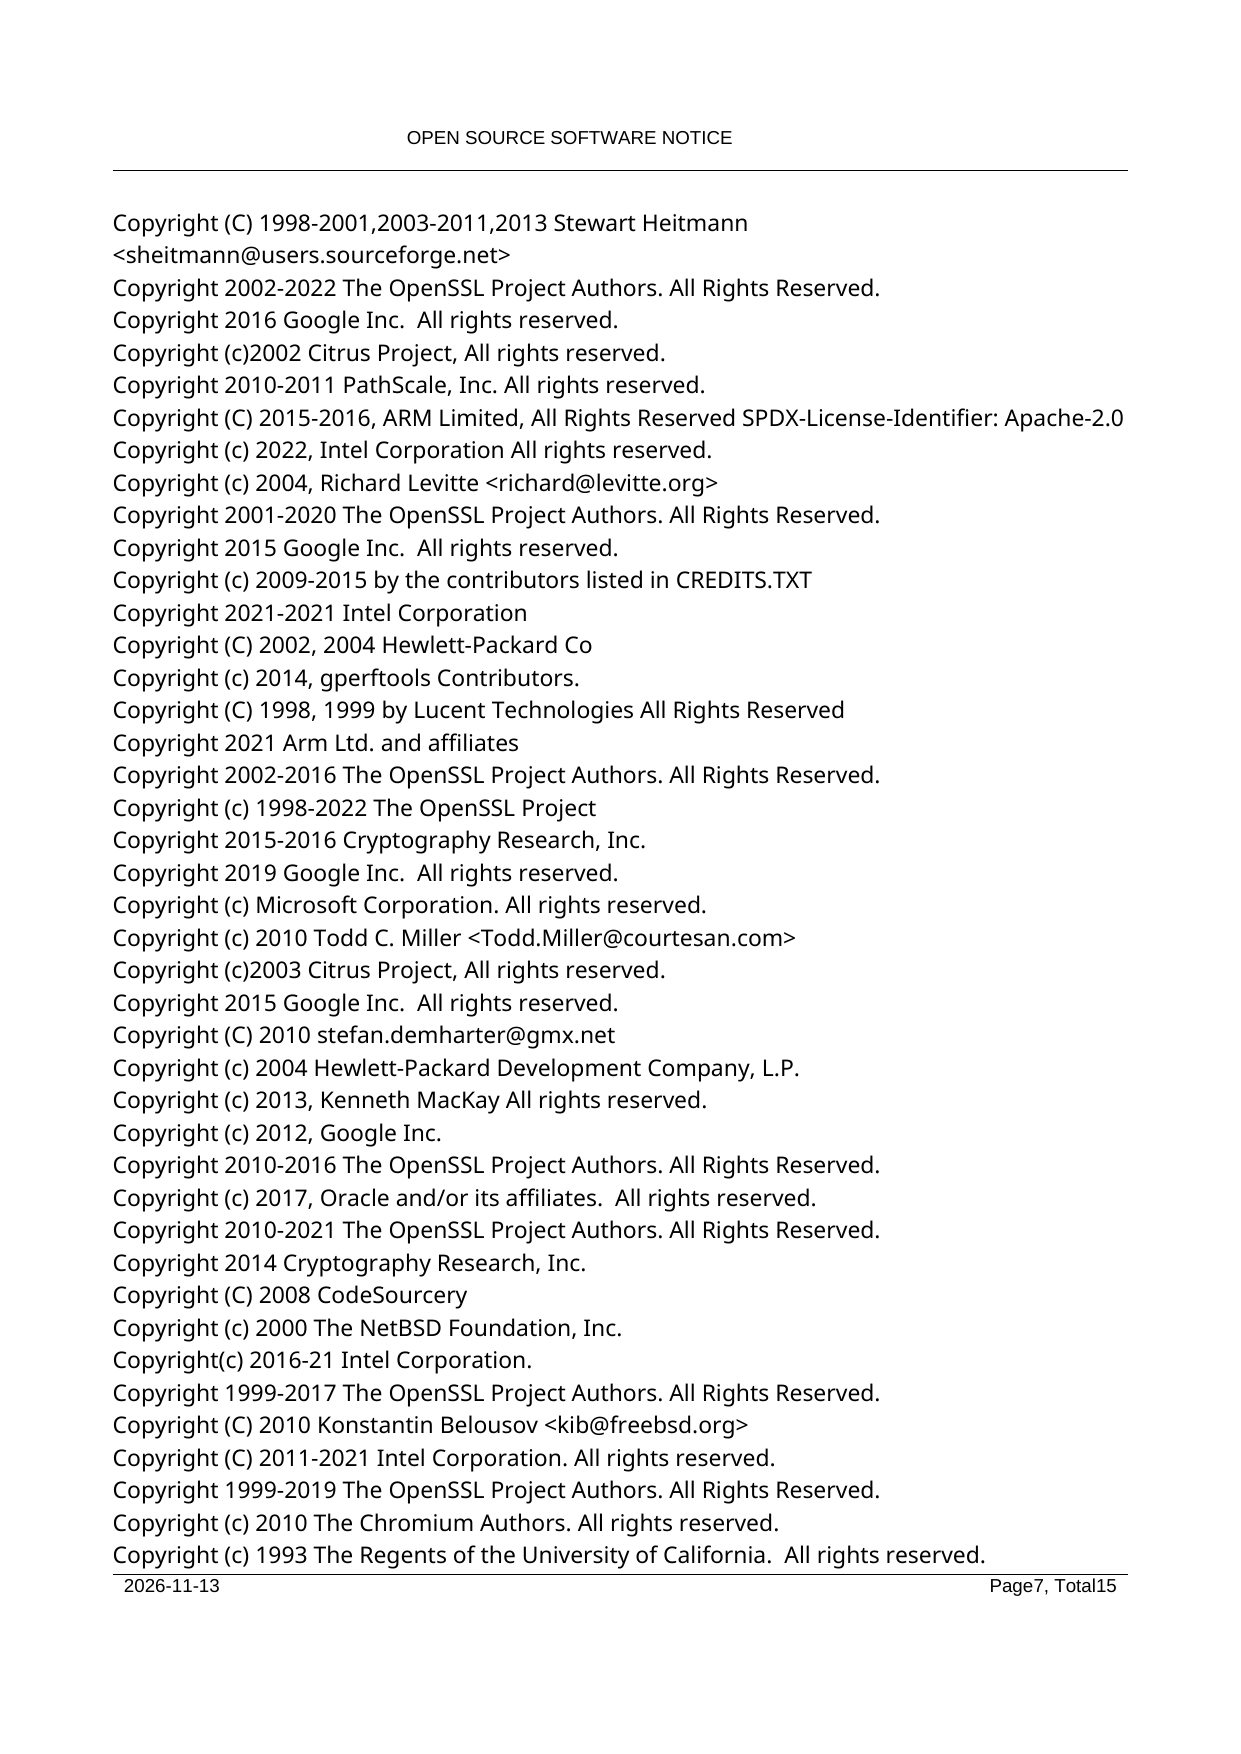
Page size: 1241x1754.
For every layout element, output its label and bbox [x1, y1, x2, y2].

text [112, 206, 1128, 1571]
